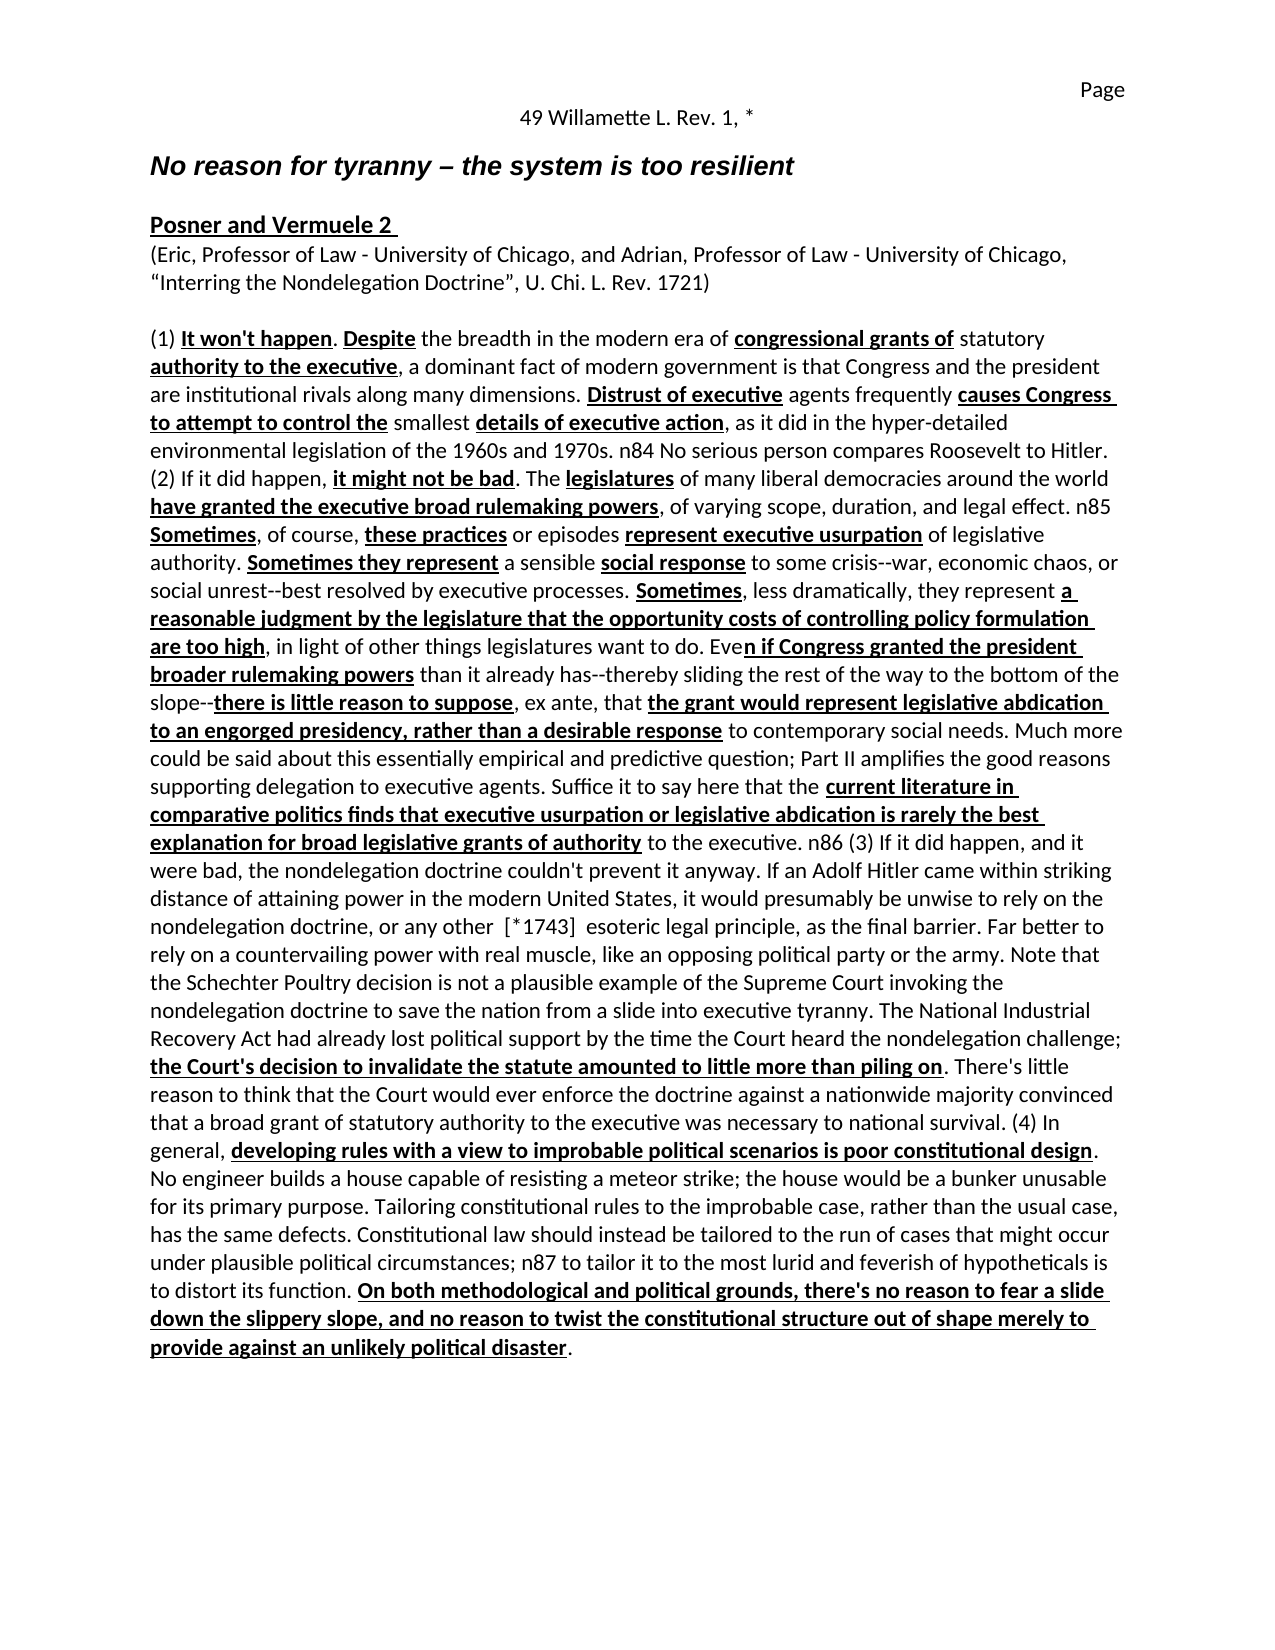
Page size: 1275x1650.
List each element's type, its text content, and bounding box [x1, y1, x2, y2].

text (1) It won't happen. Despite the breadth in the modern era of congressional grants of statutory authority to the executive, a dominant fact of modern government is that Congress and the president are institutional rivals along many dimensions. Distrust of executive agents frequently causes Congress to attempt to control the smallest details of executive action, as it did in the hyper-detailed environmental legislation of the 1960s and 1970s. n84 No serious person compares Roosevelt to Hitler. (2) If it did happen, it might not be bad. The legislatures of many liberal democracies around the world have granted the executive broad rulemaking powers, of varying scope, duration, and legal effect. n85 Sometimes, of course, these practices or episodes represent executive usurpation of legislative authority. Sometimes they represent a sensible social response to some crisis--war, economic chaos, or social unrest--best resolved by executive processes. Sometimes, less dramatically, they represent a reasonable judgment by the legislature that the opportunity costs of controlling policy formulation are too high, in light of other things legislatures want to do. Even if Congress granted the president broader rulemaking powers than it already has--thereby sliding the rest of the way to the bottom of the slope--there is little reason to suppose, ex ante, that the grant would represent legislative abdication to an engorged presidency, rather than a desirable response to contemporary social needs. Much more could be said about this essentially empirical and predictive question; Part II amplifies the good reasons supporting delegation to executive agents. Suffice it to say here that the current literature in comparative politics finds that executive usurpation or legislative abdication is rarely the best explanation for broad legislative grants of authority to the executive. n86 (3) If it did happen, and it were bad, the nondelegation doctrine couldn't prevent it anyway. If an Adolf Hitler came within striking distance of attaining power in the modern United States, it would presumably be unwise to rely on the nondelegation doctrine, or any other [*1743] esoteric legal principle, as the final barrier. Far better to rely on a countervailing power with real muscle, like an opposing political party or the army. Note that the Schechter Poultry decision is not a plausible example of the Supreme Court invoking the nondelegation doctrine to save the nation from a slide into executive tyranny. The National Industrial Recovery Act had already lost political support by the time the Court heard the nondelegation challenge; the Court's decision to invalidate the statute amounted to little more than piling on. There's little reason to think that the Court would ever enforce the doctrine against a nationwide majority convinced that a broad grant of statutory authority to the executive was necessary to national survival. (4) In general, developing rules with a view to improbable political scenarios is poor constitutional design. No engineer builds a house capable of resisting a meteor strike; the house would be a bunker unusable for its primary purpose. Tailoring constitutional rules to the improbable case, rather than the usual case, has the same defects. Constitutional law should instead be tailored to the run of cases that might occur under plausible political circumstances; n87 to tailor it to the most lurid and feverish of hypotheticals is to distort its function. On both methodological and political grounds, there's no reason to fear a slide down the slippery slope, and no reason to twist the constitutional structure out of shape merely to provide against an unlikely political disaster. [150, 324, 1125, 1361]
text (Eric, Professor of Law - University of Chicago, and Adrian, Professor of Law - University of Chicago, “Interring the Nondelegation Doctrine”, U. Chi. L. Rev. 1721) [150, 240, 1125, 296]
text No reason for tyranny – the system is too resilient [150, 150, 1125, 181]
text Posner and Vermuele 2 [150, 209, 1125, 240]
